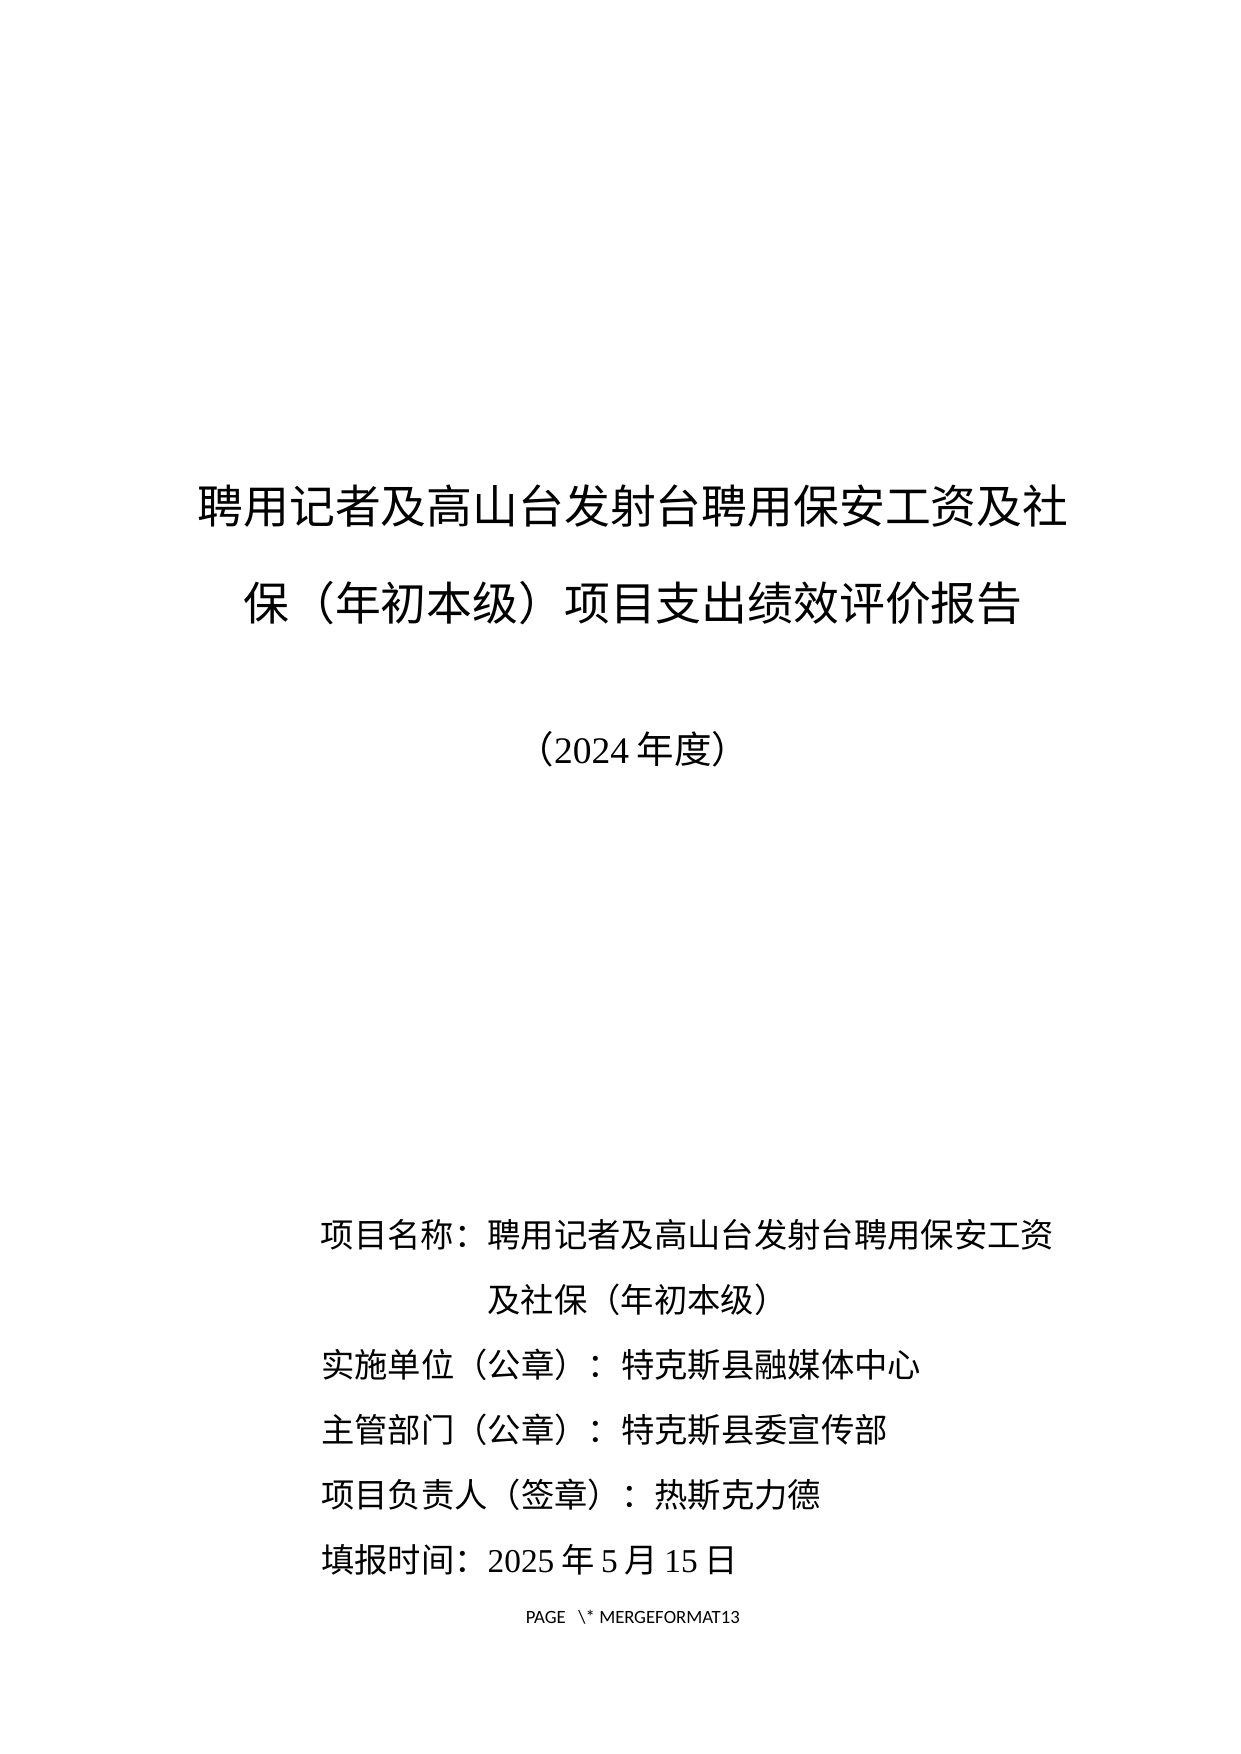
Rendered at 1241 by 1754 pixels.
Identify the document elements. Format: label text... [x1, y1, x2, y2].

text 聘用记者及高山台发射台聘用保安工资及社保（年初本级）项目支出绩效评价报告 [187, 454, 1078, 649]
text 项目负责人（签章）：热斯克力德 [187, 1461, 1078, 1526]
text 主管部门（公章）：特克斯县委宣传部 [187, 1396, 1078, 1461]
text 项目名称：聘用记者及高山台发射台聘用保安工资及社保（年初本级） [321, 1201, 1078, 1331]
text 实施单位（公章）：特克斯县融媒体中心 [187, 1331, 1078, 1396]
text （2024年度） [187, 714, 1078, 779]
text 填报时间：2025年5月15日 [187, 1526, 1078, 1591]
